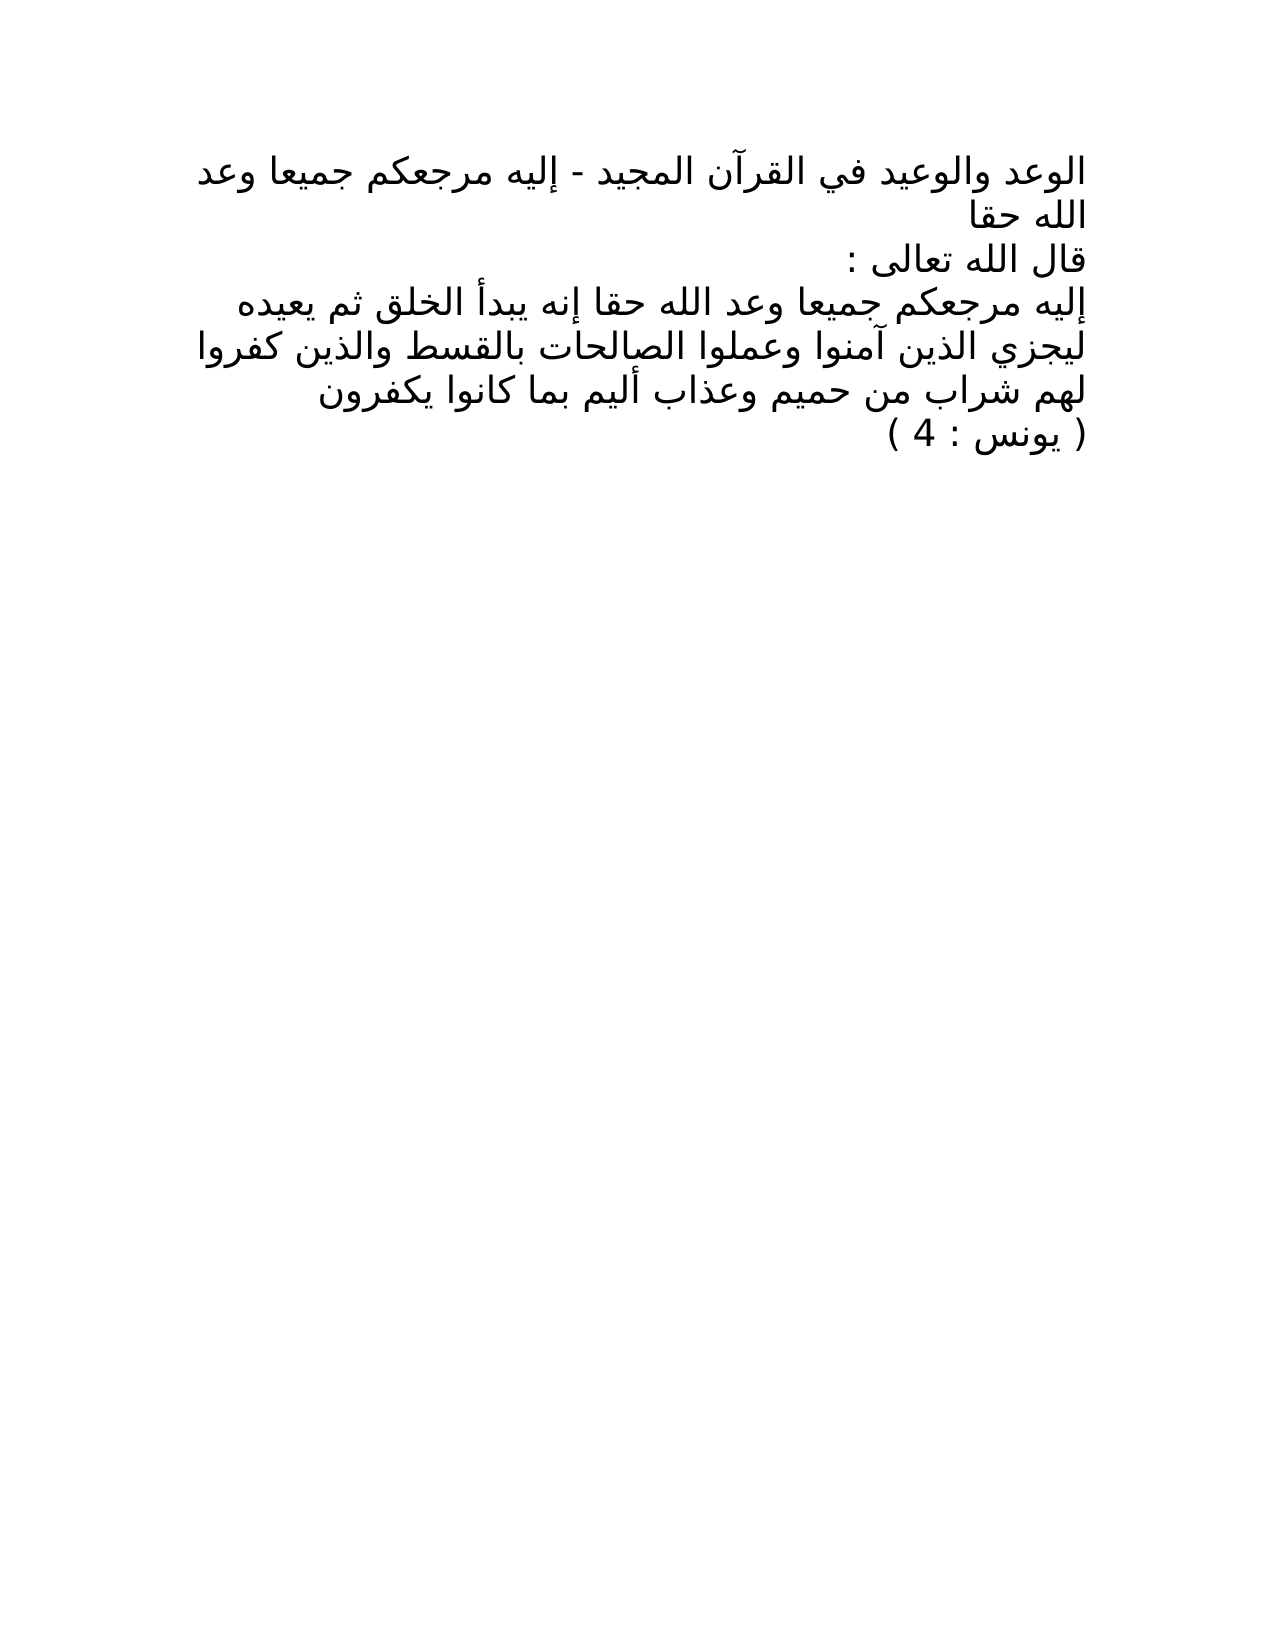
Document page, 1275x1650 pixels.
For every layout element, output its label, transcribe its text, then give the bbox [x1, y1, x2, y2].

text قال الله تعالى : [187, 237, 1087, 281]
text ( يونس : 4 ) [187, 412, 1087, 456]
text الوعد والوعيد في القرآن المجيد - إليه مرجعكم جميعا وعد الله حقا [187, 150, 1087, 237]
text إليه مرجعكم جميعا وعد الله حقا إنه يبدأ الخلق ثم يعيده ليجزي الذين آمنوا وعملوا الصالحات بالقسط والذين كفروا لهم شراب من حميم وعذاب أليم بما كانوا يكفرون [187, 281, 1087, 412]
